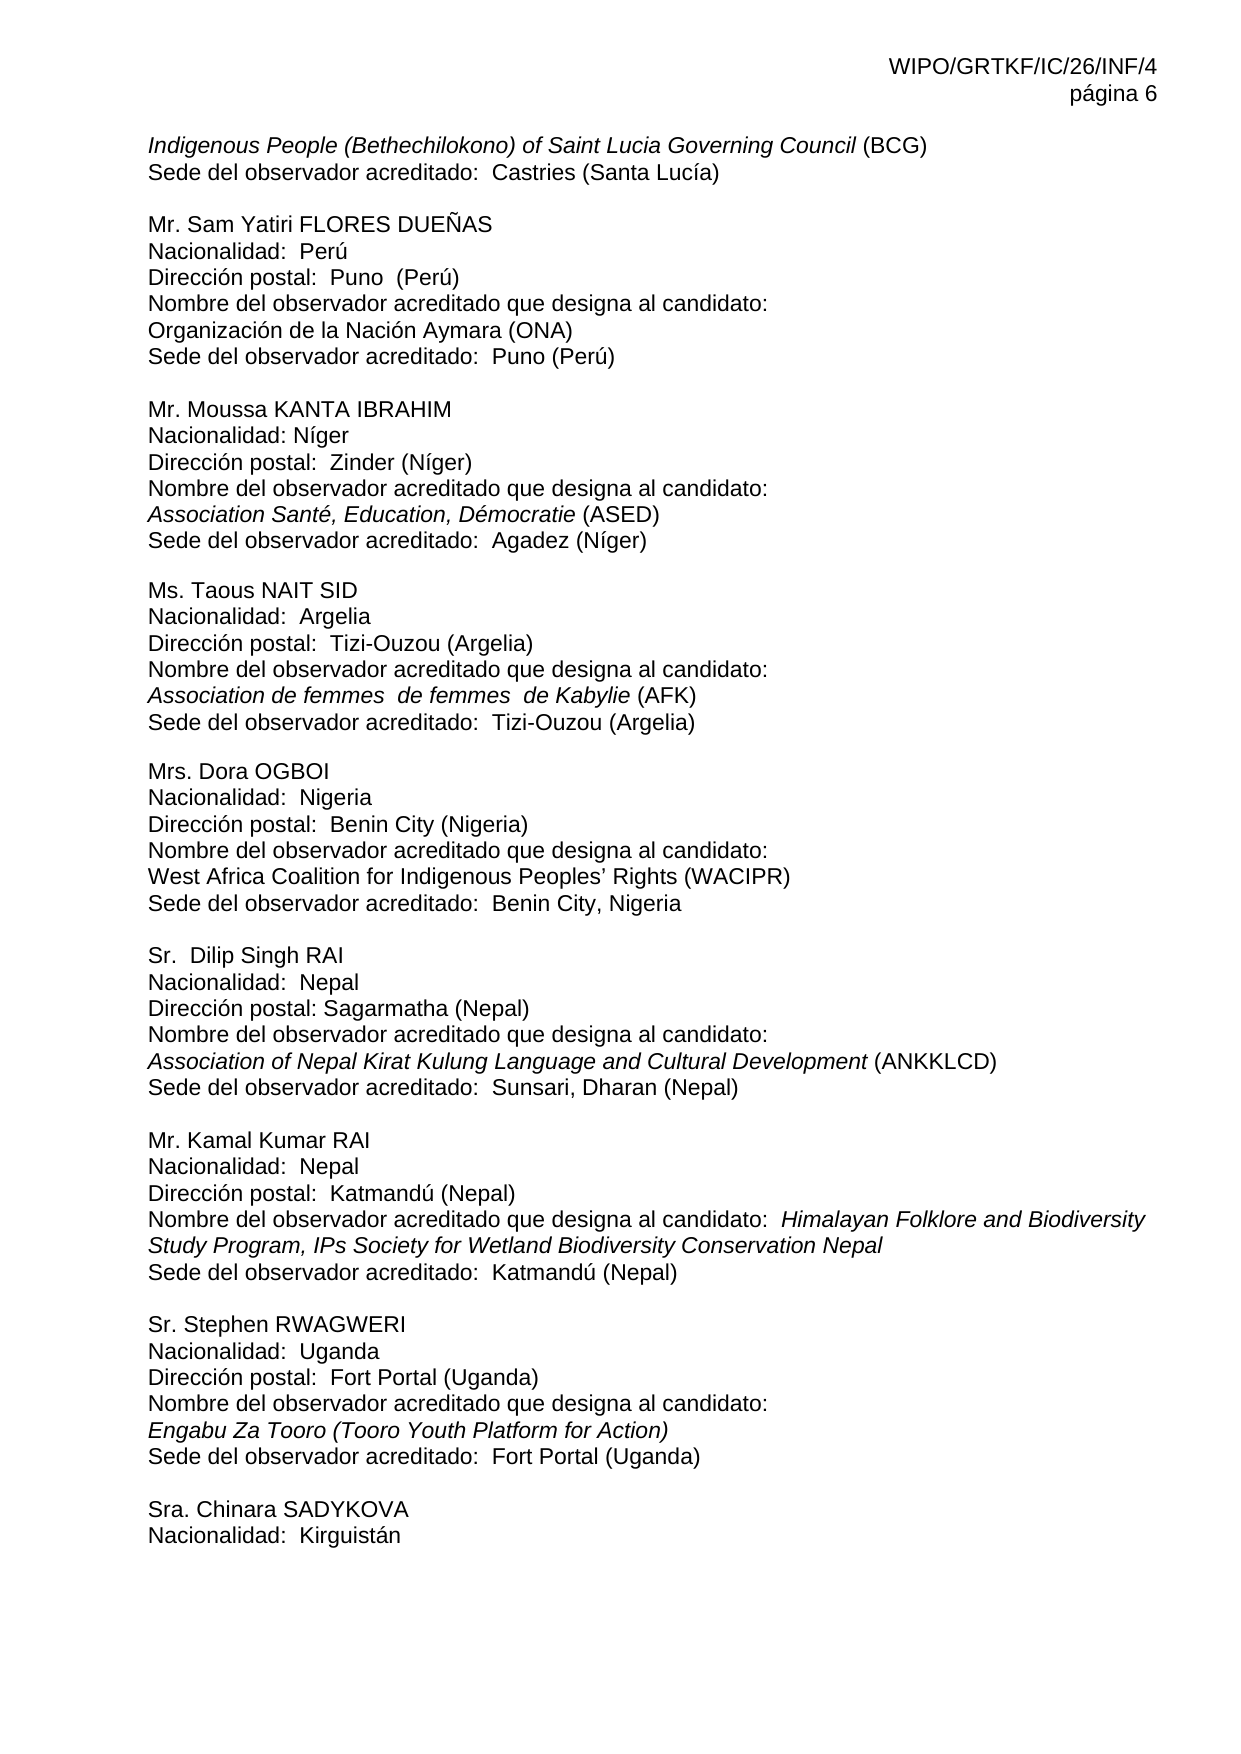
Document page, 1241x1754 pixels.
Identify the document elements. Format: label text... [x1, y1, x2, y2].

text Nacionalidad: Nepal [148, 969, 1157, 995]
text Nacionalidad: Kirguistán [148, 1522, 1157, 1548]
text West Africa Coalition for Indigenous Peoples’ Rights (WACIPR) Sede del observador acreditado: Benin City, Nigeria [148, 863, 1157, 916]
text Nacionalidad: Nepal [148, 1153, 1157, 1179]
text Dirección postal: Zinder (Níger) [148, 448, 1157, 475]
text Nombre del observador acreditado que designa al candidato: [148, 837, 1157, 863]
text Dirección postal: Fort Portal (Uganda) [148, 1364, 1157, 1390]
text Nacionalidad: Perú [148, 238, 1157, 264]
text Nombre del observador acreditado que designa al candidato: Himalayan Folklore and Biodiversity Study Program, IPs Society for Wetland Biodiversity Conservation Nepal Sede del observador acreditado: Katmandú (Nepal) [148, 1206, 1157, 1285]
text Nombre del observador acreditado que designa al candidato: [148, 475, 1157, 501]
text Sede del observador acreditado: Tizi-Ouzou (Argelia) [148, 708, 1157, 735]
text Mr. Kamal Kumar RAI [148, 1127, 1157, 1153]
text Engabu Za Tooro (Tooro Youth Platform for Action) [148, 1417, 1157, 1443]
text Sede del observador acreditado: Fort Portal (Uganda) [148, 1443, 1157, 1469]
text Mrs. Dora OGBOI [148, 758, 1157, 784]
text Sede del observador acreditado: Agadez (Níger) [148, 527, 1157, 554]
text Sr. Stephen RWAGWERI [148, 1311, 1157, 1338]
text Nacionalidad: Níger [148, 422, 1157, 448]
text Indigenous People (Bethechilokono) of Saint Lucia Governing Council (BCG) [148, 132, 1157, 158]
text Nombre del observador acreditado que designa al candidato: [148, 1390, 1157, 1417]
text Ms. Taous NAIT SID [148, 577, 1157, 603]
text Dirección postal: Benin City (Nigeria) [148, 811, 1157, 837]
text Nombre del observador acreditado que designa al candidato: [148, 656, 1157, 682]
text Dirección postal: Sagarmatha (Nepal) [148, 995, 1157, 1021]
text Mr. Sam Yatiri FLORES DUEÑAS [148, 211, 1157, 238]
text Association Santé, Education, Démocratie (ASED) [148, 501, 1157, 527]
text Nacionalidad: Nigeria [148, 784, 1157, 811]
text Dirección postal: Katmandú (Nepal) [148, 1179, 1157, 1206]
text Mr. Moussa KANTA IBRAHIM [148, 396, 1157, 422]
text Nombre del observador acreditado que designa al candidato: [148, 1021, 1157, 1048]
text Association of Nepal Kirat Kulung Language and Cultural Development (ANKKLCD) [148, 1048, 1157, 1074]
text Nacionalidad: Uganda [148, 1338, 1157, 1364]
text Nacionalidad: Argelia [148, 603, 1157, 629]
text Association de femmes de femmes de Kabylie (AFK) [148, 682, 1157, 708]
text Dirección postal: Puno (Perú) Nombre del observador acreditado que designa al candidato: Organización de la Nación Aymara (ONA) Sede del observador acreditado: Puno (Perú) [148, 264, 1157, 369]
text Dirección postal: Tizi-Ouzou (Argelia) [148, 629, 1157, 656]
text Sede del observador acreditado: Sunsari, Dharan (Nepal) [148, 1074, 1157, 1100]
text Sr. Dilip Singh RAI [148, 942, 1157, 969]
text Sra. Chinara SADYKOVA [148, 1496, 1157, 1522]
text Sede del observador acreditado: Castries (Santa Lucía) [148, 158, 1157, 185]
